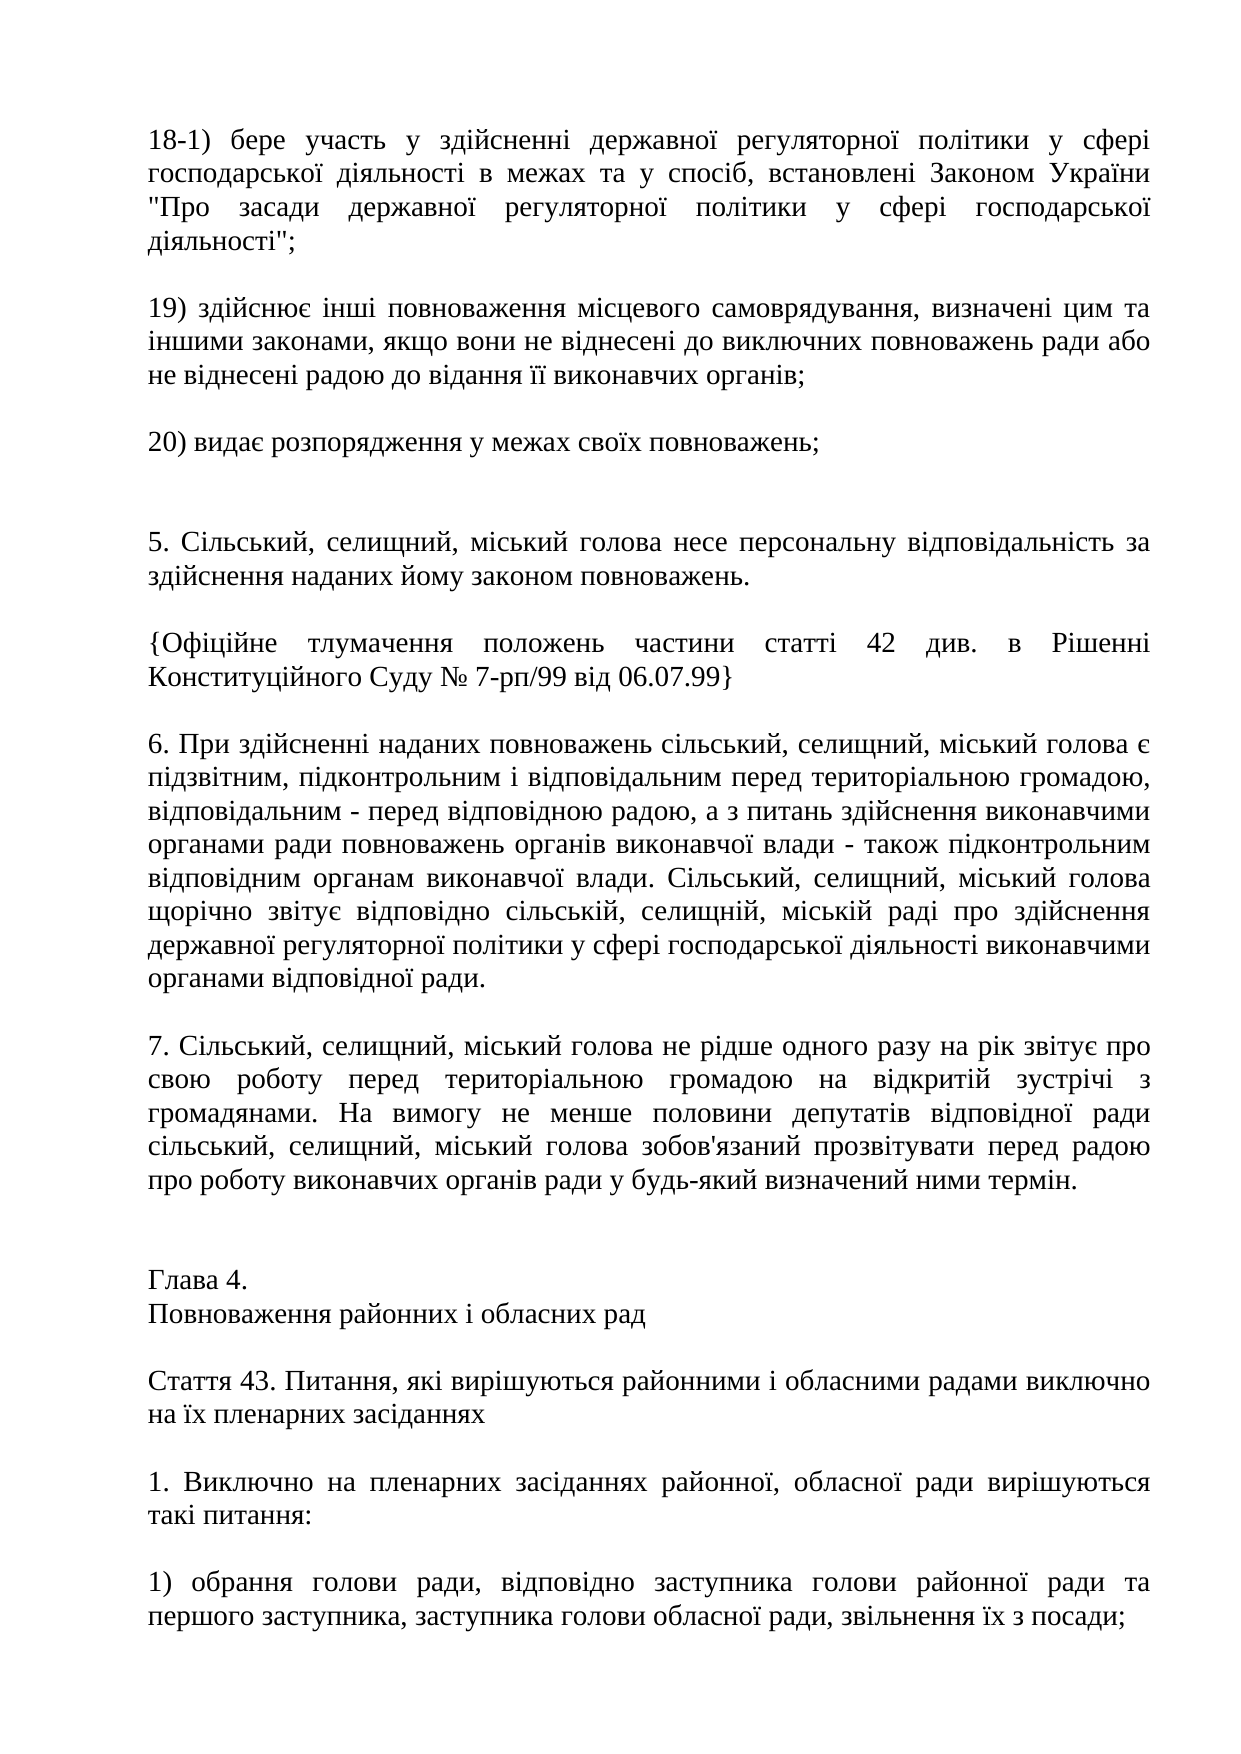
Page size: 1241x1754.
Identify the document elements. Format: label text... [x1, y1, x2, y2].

text Повноваження районних і обласних рад [148, 1296, 1152, 1329]
text Глава 4. [148, 1262, 1152, 1296]
text 19) здійснює інші повноваження місцевого самоврядування, визначені цим та іншими законами, якщо вони не віднесені до виключних повноважень ради або не віднесені радою до відання її виконавчих органів; [148, 290, 1152, 390]
text 18-1) бере участь у здійсненні державної регуляторної політики у сфері господарської діяльності в межах та у спосіб, встановлені Законом України "Про засади державної регуляторної політики у сфері господарської діяльності"; [148, 122, 1152, 256]
text 7. Сільський, селищний, міський голова не рідше одного разу на рік звітує про свою роботу перед територіальною громадою на відкритій зустрічі з громадянами. На вимогу не менше половини депутатів відповідної ради сільський, селищний, міський голова зобов'язаний прозвітувати перед радою про роботу виконавчих органів ради у будь-який визначений ними термін. [148, 1028, 1152, 1195]
text 1. Виключно на пленарних засіданнях районної, обласної ради вирішуються такі питання: [148, 1464, 1152, 1531]
text 5. Сільський, селищний, міський голова несе персональну відповідальність за здійснення наданих йому законом повноважень. [148, 524, 1152, 592]
text 20) видає розпорядження у межах своїх повноважень; [148, 424, 1152, 457]
text 6. При здійсненні наданих повноважень сільський, селищний, міський голова є підзвітним, підконтрольним і відповідальним перед територіальною громадою, відповідальним - перед відповідною радою, а з питань здійснення виконавчими органами ради повноважень органів виконавчої влади - також підконтрольним відповідним органам виконавчої влади. Сільський, селищний, міський голова щорічно звітує відповідно сільській, селищній, міській раді про здійснення державної регуляторної політики у сфері господарської діяльності виконавчими органами відповідної ради. [148, 726, 1152, 994]
text Стаття 43. Питання, які вирішуються районними і обласними радами виключно на їх пленарних засіданнях [148, 1363, 1152, 1430]
text {Офіційне тлумачення положень частини статті 42 див. в Рішенні Конституційного Суду № 7-рп/99 від 06.07.99} [148, 625, 1152, 692]
text 1) обрання голови ради, відповідно заступника голови районної ради та першого заступника, заступника голови обласної ради, звільнення їх з посади; [148, 1564, 1152, 1631]
